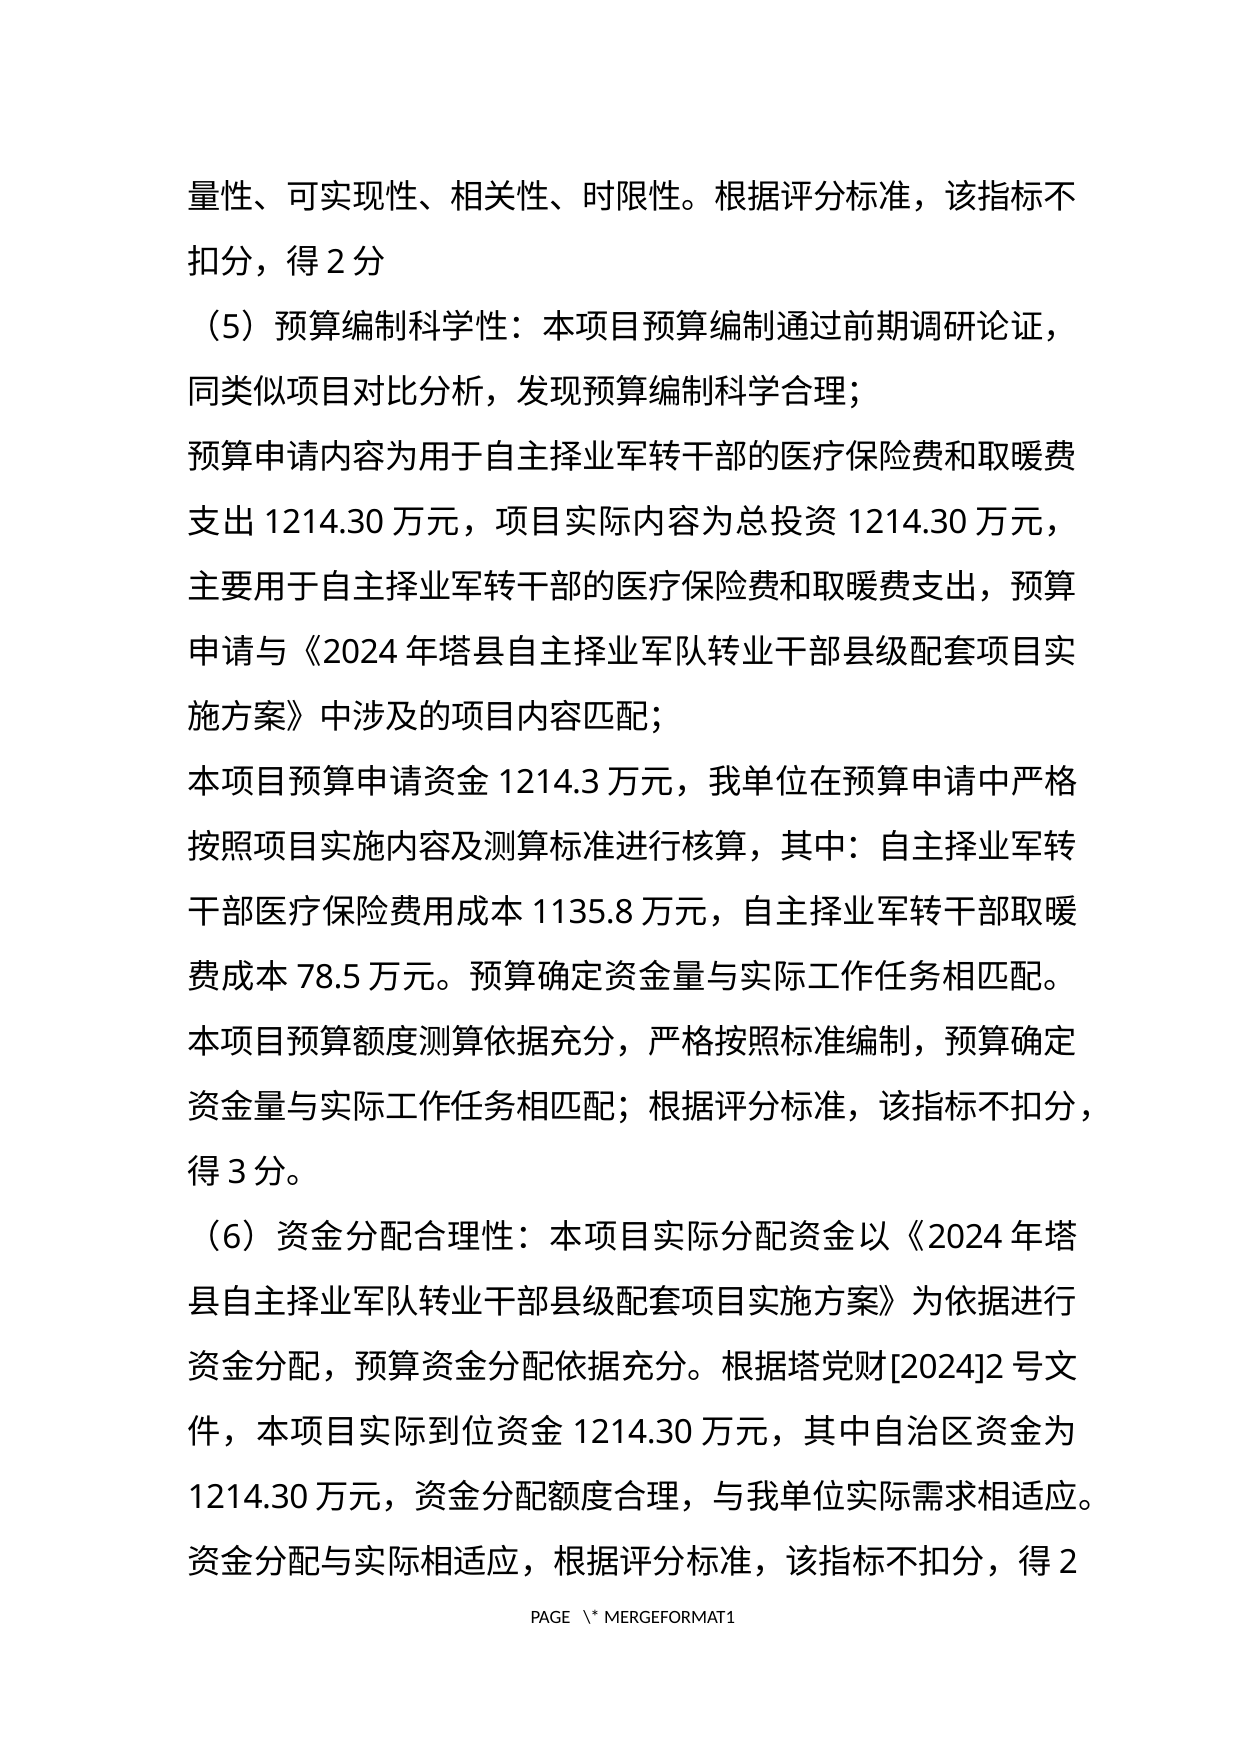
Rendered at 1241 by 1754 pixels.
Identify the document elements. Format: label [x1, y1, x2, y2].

text [187, 162, 1078, 1592]
